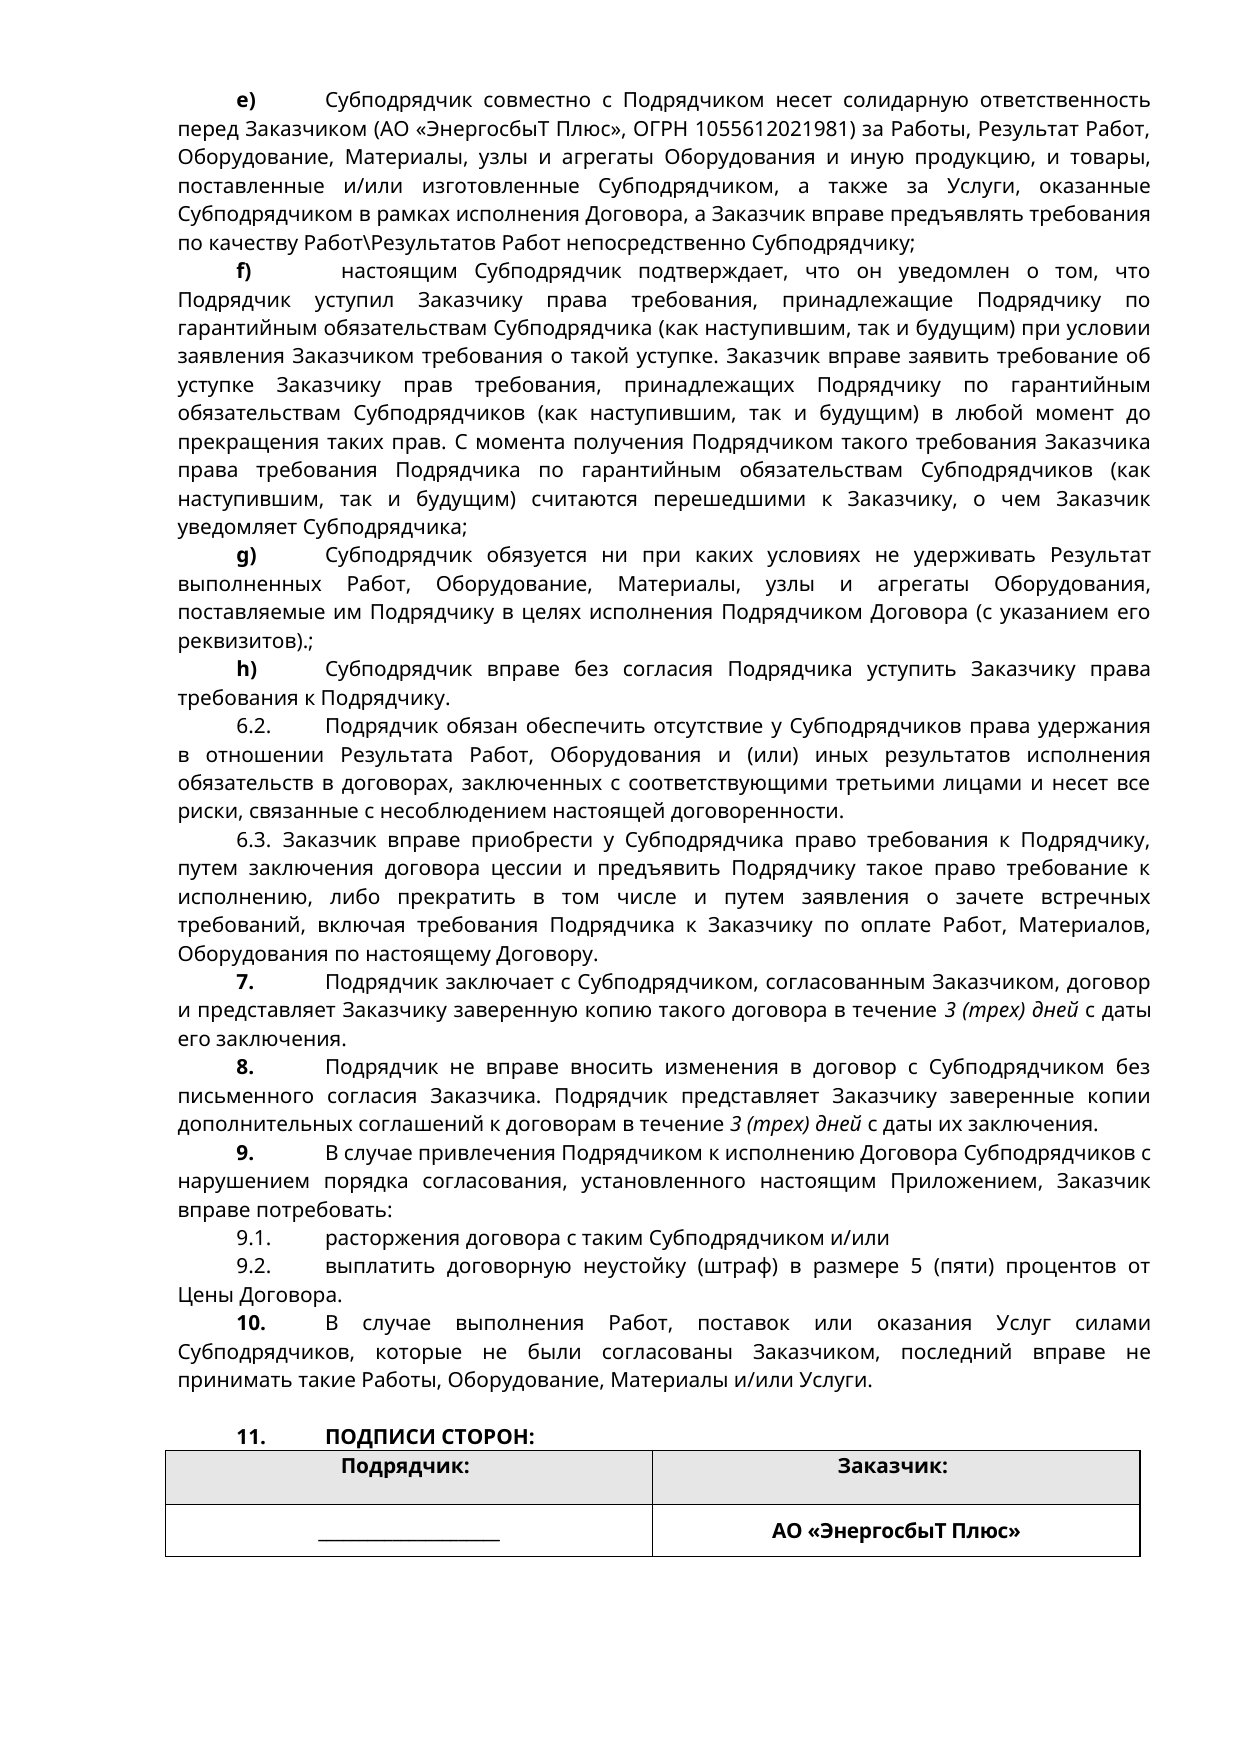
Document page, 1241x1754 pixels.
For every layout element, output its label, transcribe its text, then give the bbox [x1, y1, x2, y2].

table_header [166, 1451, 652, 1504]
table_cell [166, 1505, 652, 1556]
list расторжения договора с таким Субподрядчиком и/или [177, 1223, 1152, 1252]
list выплатить договорную неустойку (штраф) в размере 5 (пяти) процентов от Цены Договора. [177, 1252, 1152, 1308]
list Подрядчик не вправе вносить изменения в договор с Субподрядчиком без письменного согласия Заказчика. Подрядчик представляет Заказчику заверенные копии дополнительных соглашений к договорам в течение 3 (трех) дней с даты их заключения. [177, 1052, 1152, 1138]
list В случае привлечения Подрядчиком к исполнению Договора Субподрядчиков с нарушением порядка согласования, установленного настоящим Приложением, Заказчик вправе потребовать: [177, 1138, 1152, 1223]
list Заказчик вправе приобрести у Субподрядчика право требования к Подрядчику, путем заключения договора цессии и предъявить Подрядчику такое право требование к исполнению, либо прекратить в том числе и путем заявления о зачете встречных требований, включая требования Подрядчика к Заказчику по оплате Работ, Материалов, Оборудования по настоящему Договору. [177, 825, 1152, 967]
list Подрядчик заключает с Субподрядчиком, согласованным Заказчиком, договор и представляет Заказчику заверенную копию такого договора в течение 3 (трех) дней с даты его заключения. [177, 967, 1152, 1052]
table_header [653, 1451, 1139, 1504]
list Субподрядчик совместно с Подрядчиком несет солидарную ответственность перед Заказчиком (АО «ЭнергосбыТ Плюс», ОГРН 1055612021981) за Работы, Результат Работ, Оборудование, Материалы, узлы и агрегаты Оборудования и иную продукцию, и товары, поставленные и/или изготовленные Субподрядчиком, а также за Услуги, оказанные Субподрядчиком в рамках исполнения Договора, а Заказчик вправе предъявлять требования по качеству Работ\Результатов Работ непосредственно Субподрядчику; [177, 86, 1152, 256]
list Субподрядчик обязуется ни при каких условиях не удерживать Результат выполненных Работ, Оборудование, Материалы, узлы и агрегаты Оборудования, поставляемые им Подрядчику в целях исполнения Подрядчиком Договора (с указанием его реквизитов).; [177, 541, 1152, 654]
list настоящим Субподрядчик подтверждает, что он уведомлен о том, что Подрядчик уступил Заказчику права требования, принадлежащие Подрядчику по гарантийным обязательствам Субподрядчика (как наступившим, так и будущим) при условии заявления Заказчиком требования о такой уступке. Заказчик вправе заявить требование об уступке Заказчику прав требования, принадлежащих Подрядчику по гарантийным обязательствам Субподрядчиков (как наступившим, так и будущим) в любой момент до прекращения таких прав. С момента получения Подрядчиком такого требования Заказчика права требования Подрядчика по гарантийным обязательствам Субподрядчиков (как наступившим, так и будущим) считаются перешедшими к Заказчику, о чем Заказчик уведомляет Субподрядчика; [177, 256, 1152, 541]
list Субподрядчик вправе без согласия Подрядчика уступить Заказчику права требования к Подрядчику. [177, 654, 1152, 711]
list Подрядчик обязан обеспечить отсутствие у Субподрядчиков права удержания в отношении Результата Работ, Оборудования и (или) иных результатов исполнения обязательств в договорах, заключенных с соответствующими третьими лицами и несет все риски, связанные с несоблюдением настоящей договоренности. [177, 711, 1152, 825]
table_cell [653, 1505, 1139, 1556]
list В случае выполнения Работ, поставок или оказания Услуг силами Субподрядчиков, которые не были согласованы Заказчиком, последний вправе не принимать такие Работы, Оборудование, Материалы и/или Услуги. [177, 1308, 1152, 1394]
list ПОДПИСИ СТОРОН: [177, 1422, 1152, 1450]
